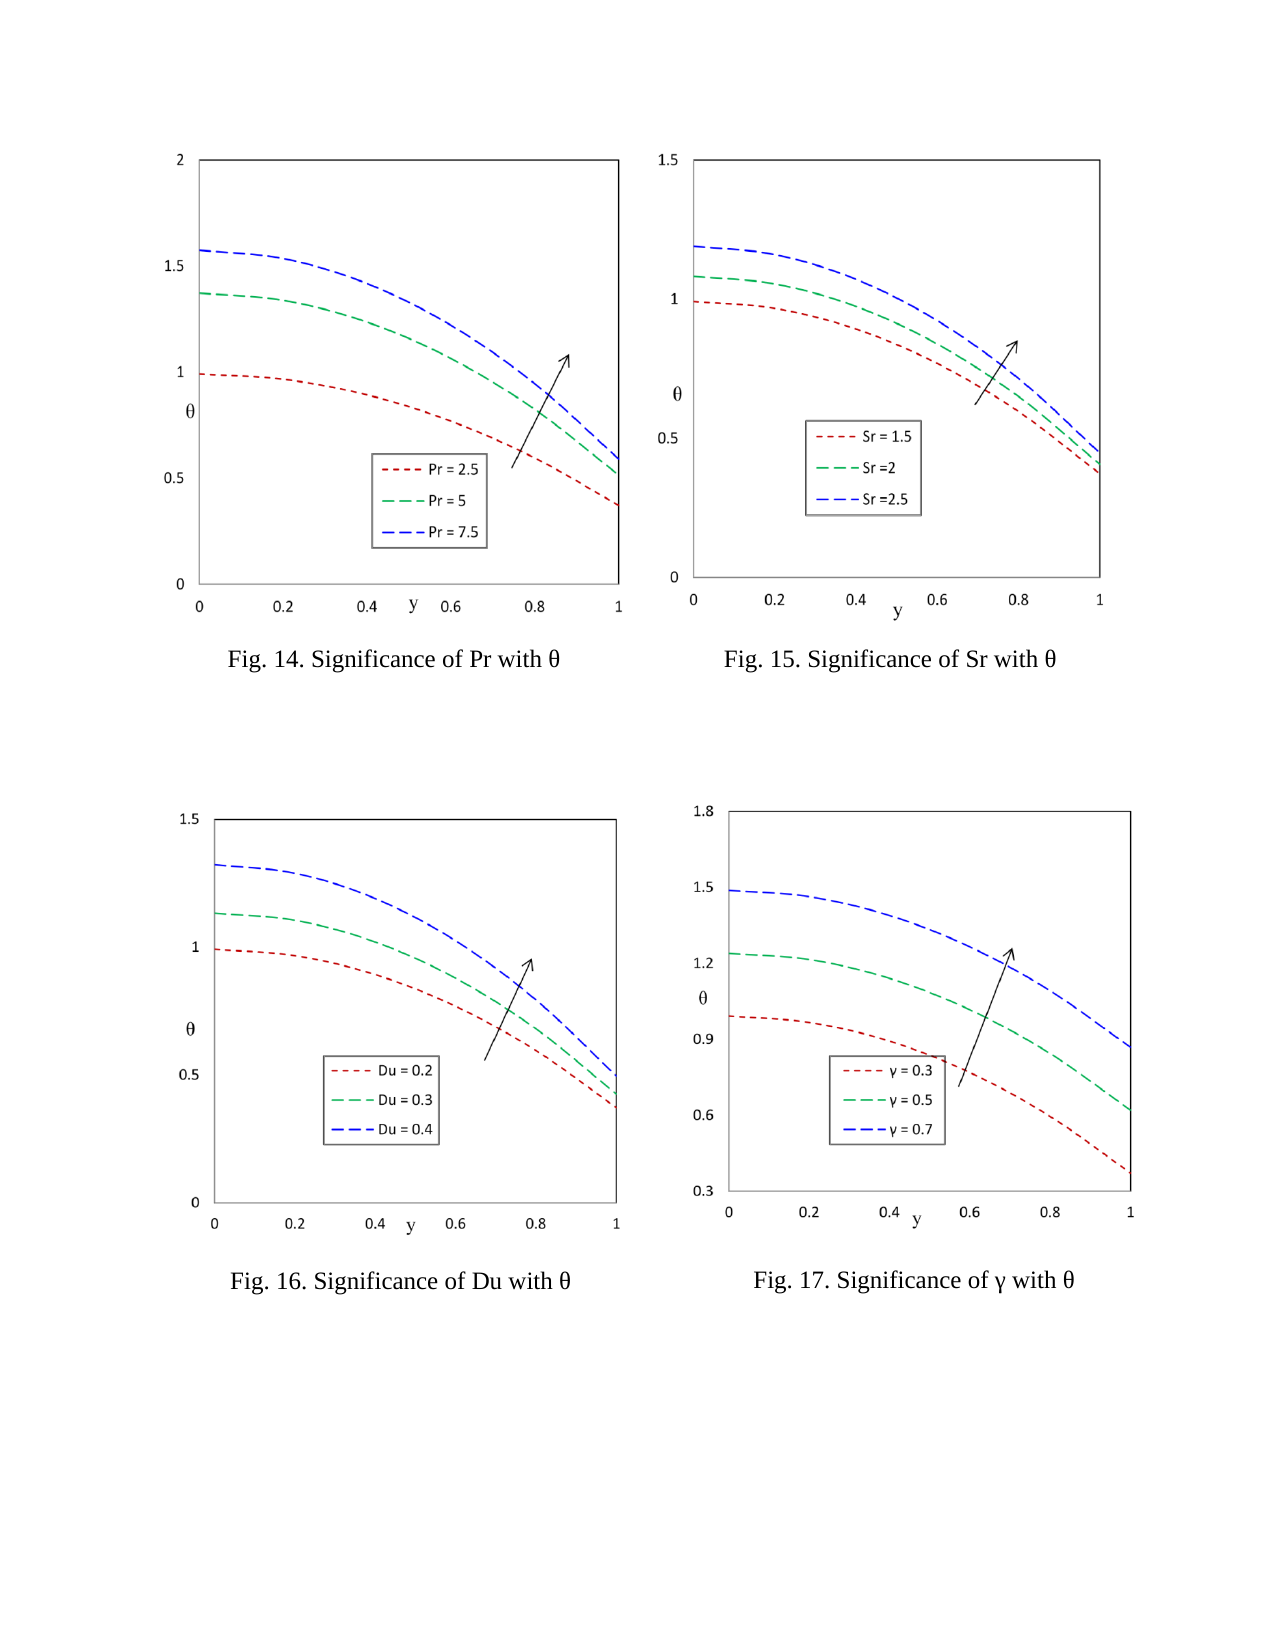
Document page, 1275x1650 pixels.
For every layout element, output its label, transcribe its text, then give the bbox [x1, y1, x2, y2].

table_cell Fig. 15. Significance of Sr with θ [638, 150, 1125, 715]
table_header Fig. 17. Significance of γ with θ [654, 802, 1161, 1338]
picture [672, 801, 1144, 1252]
picture [161, 150, 632, 630]
picture [166, 801, 638, 1252]
table_cell Fig. 14. Significance of Pr with θ [150, 150, 637, 715]
table_header Fig. 16. Significance of Du with θ [150, 802, 654, 1338]
picture [648, 150, 1119, 630]
